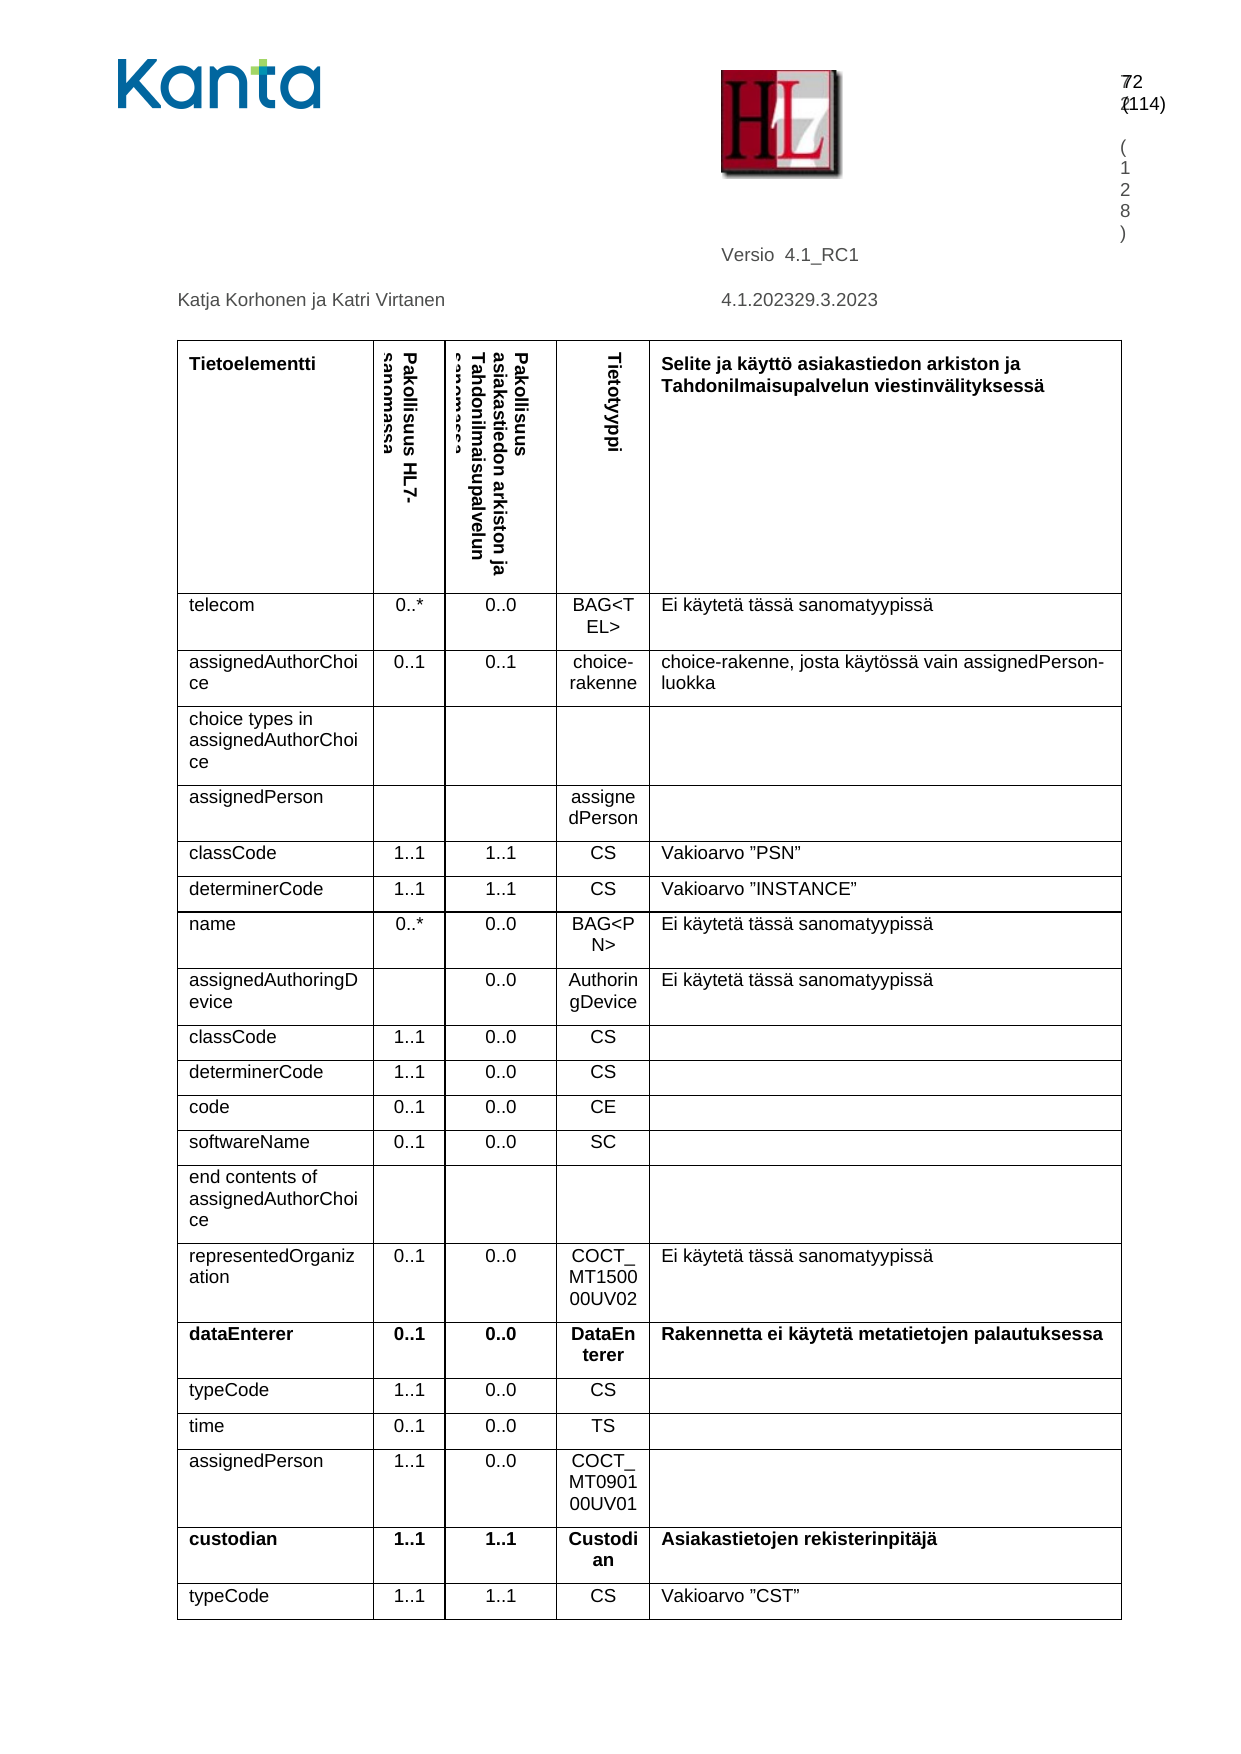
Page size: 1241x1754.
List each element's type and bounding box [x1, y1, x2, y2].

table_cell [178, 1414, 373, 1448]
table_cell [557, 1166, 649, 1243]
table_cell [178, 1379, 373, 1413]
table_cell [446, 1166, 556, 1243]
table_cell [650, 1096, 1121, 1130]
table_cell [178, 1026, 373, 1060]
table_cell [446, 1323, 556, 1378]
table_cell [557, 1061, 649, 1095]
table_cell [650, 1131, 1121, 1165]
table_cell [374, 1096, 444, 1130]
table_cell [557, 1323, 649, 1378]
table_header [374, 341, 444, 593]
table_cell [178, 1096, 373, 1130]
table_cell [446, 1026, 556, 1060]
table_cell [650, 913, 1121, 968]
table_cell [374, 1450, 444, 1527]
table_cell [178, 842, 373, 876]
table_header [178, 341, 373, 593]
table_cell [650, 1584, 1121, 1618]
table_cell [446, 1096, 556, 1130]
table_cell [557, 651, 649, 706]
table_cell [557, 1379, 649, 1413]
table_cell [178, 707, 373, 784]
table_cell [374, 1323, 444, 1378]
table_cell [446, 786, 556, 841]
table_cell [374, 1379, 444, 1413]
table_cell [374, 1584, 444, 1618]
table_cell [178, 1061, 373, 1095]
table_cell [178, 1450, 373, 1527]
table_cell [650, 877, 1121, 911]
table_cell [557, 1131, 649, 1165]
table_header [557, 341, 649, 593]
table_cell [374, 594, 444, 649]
picture [721, 70, 844, 179]
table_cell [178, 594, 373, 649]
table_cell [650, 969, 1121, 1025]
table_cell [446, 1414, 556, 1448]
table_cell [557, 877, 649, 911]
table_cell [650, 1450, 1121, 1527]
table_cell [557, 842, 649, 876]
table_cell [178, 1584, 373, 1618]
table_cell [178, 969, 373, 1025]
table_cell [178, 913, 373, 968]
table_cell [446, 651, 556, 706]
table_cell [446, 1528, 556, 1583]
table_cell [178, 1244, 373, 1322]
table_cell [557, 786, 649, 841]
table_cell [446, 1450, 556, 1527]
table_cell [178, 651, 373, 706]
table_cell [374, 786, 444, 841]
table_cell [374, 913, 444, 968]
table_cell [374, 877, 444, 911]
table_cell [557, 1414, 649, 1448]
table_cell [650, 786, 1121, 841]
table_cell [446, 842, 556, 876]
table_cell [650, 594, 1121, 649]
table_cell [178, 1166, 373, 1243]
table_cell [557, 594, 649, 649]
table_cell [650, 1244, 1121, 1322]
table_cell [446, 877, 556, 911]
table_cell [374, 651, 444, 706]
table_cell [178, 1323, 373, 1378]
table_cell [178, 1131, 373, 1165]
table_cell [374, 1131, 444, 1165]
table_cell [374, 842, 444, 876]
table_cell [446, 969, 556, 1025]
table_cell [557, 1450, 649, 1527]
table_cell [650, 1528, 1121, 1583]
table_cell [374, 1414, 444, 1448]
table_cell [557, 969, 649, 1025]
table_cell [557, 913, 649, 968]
picture [118, 59, 321, 109]
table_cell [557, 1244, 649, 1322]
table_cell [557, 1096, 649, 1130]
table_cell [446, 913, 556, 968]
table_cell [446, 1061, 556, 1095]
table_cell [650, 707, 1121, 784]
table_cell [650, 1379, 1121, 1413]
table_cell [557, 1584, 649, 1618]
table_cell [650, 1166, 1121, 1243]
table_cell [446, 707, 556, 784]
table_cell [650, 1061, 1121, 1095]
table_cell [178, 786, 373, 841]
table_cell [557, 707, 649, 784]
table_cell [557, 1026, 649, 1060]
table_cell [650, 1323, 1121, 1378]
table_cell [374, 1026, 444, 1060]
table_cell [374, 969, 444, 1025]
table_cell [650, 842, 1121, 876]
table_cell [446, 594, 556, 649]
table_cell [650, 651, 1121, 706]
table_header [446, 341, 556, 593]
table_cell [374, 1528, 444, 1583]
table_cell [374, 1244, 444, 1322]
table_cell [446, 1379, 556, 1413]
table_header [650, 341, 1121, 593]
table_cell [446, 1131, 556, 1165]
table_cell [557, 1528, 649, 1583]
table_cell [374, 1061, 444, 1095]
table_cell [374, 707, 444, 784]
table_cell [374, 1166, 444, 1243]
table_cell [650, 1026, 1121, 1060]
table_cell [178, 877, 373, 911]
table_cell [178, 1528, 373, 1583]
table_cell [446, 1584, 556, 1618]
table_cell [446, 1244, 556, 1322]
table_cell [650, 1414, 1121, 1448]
